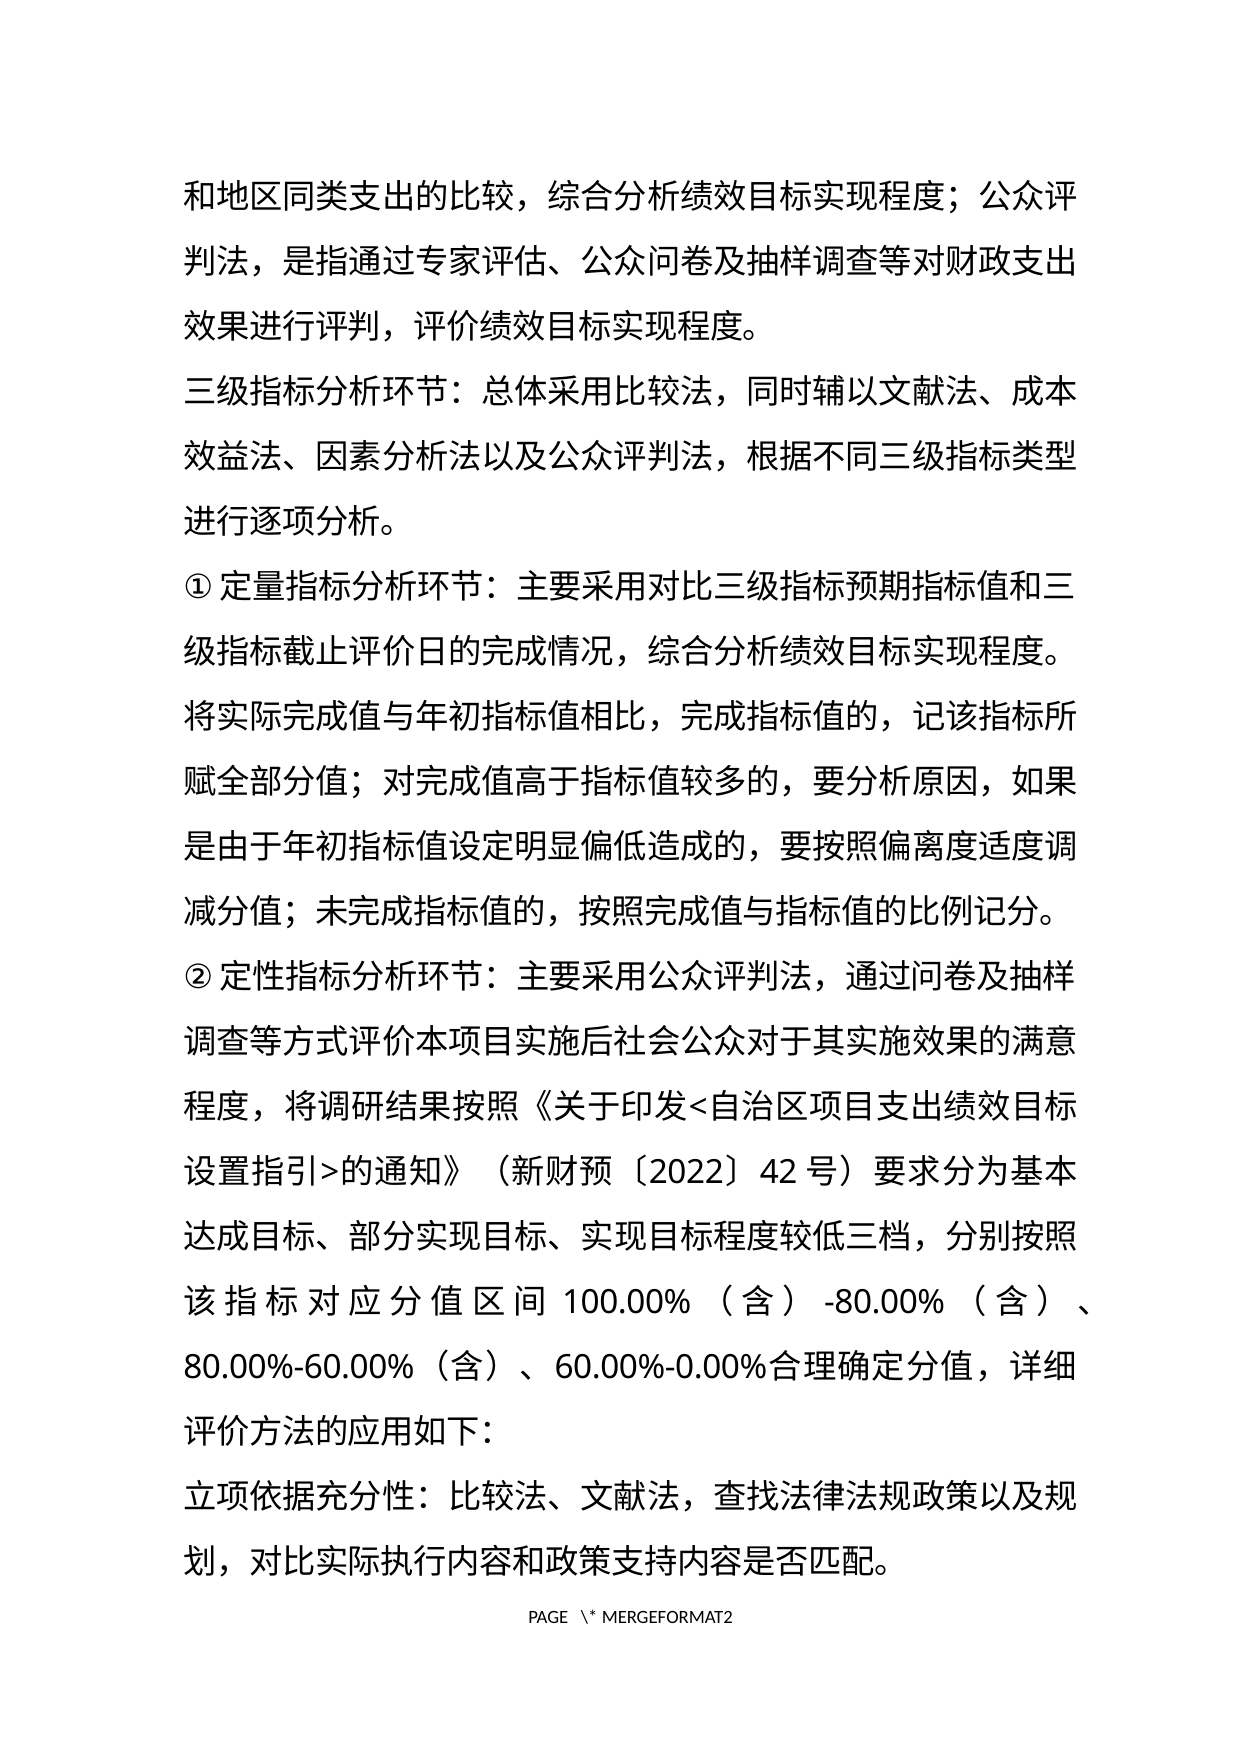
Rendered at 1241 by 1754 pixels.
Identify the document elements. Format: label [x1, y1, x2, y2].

text [183, 162, 1078, 1592]
